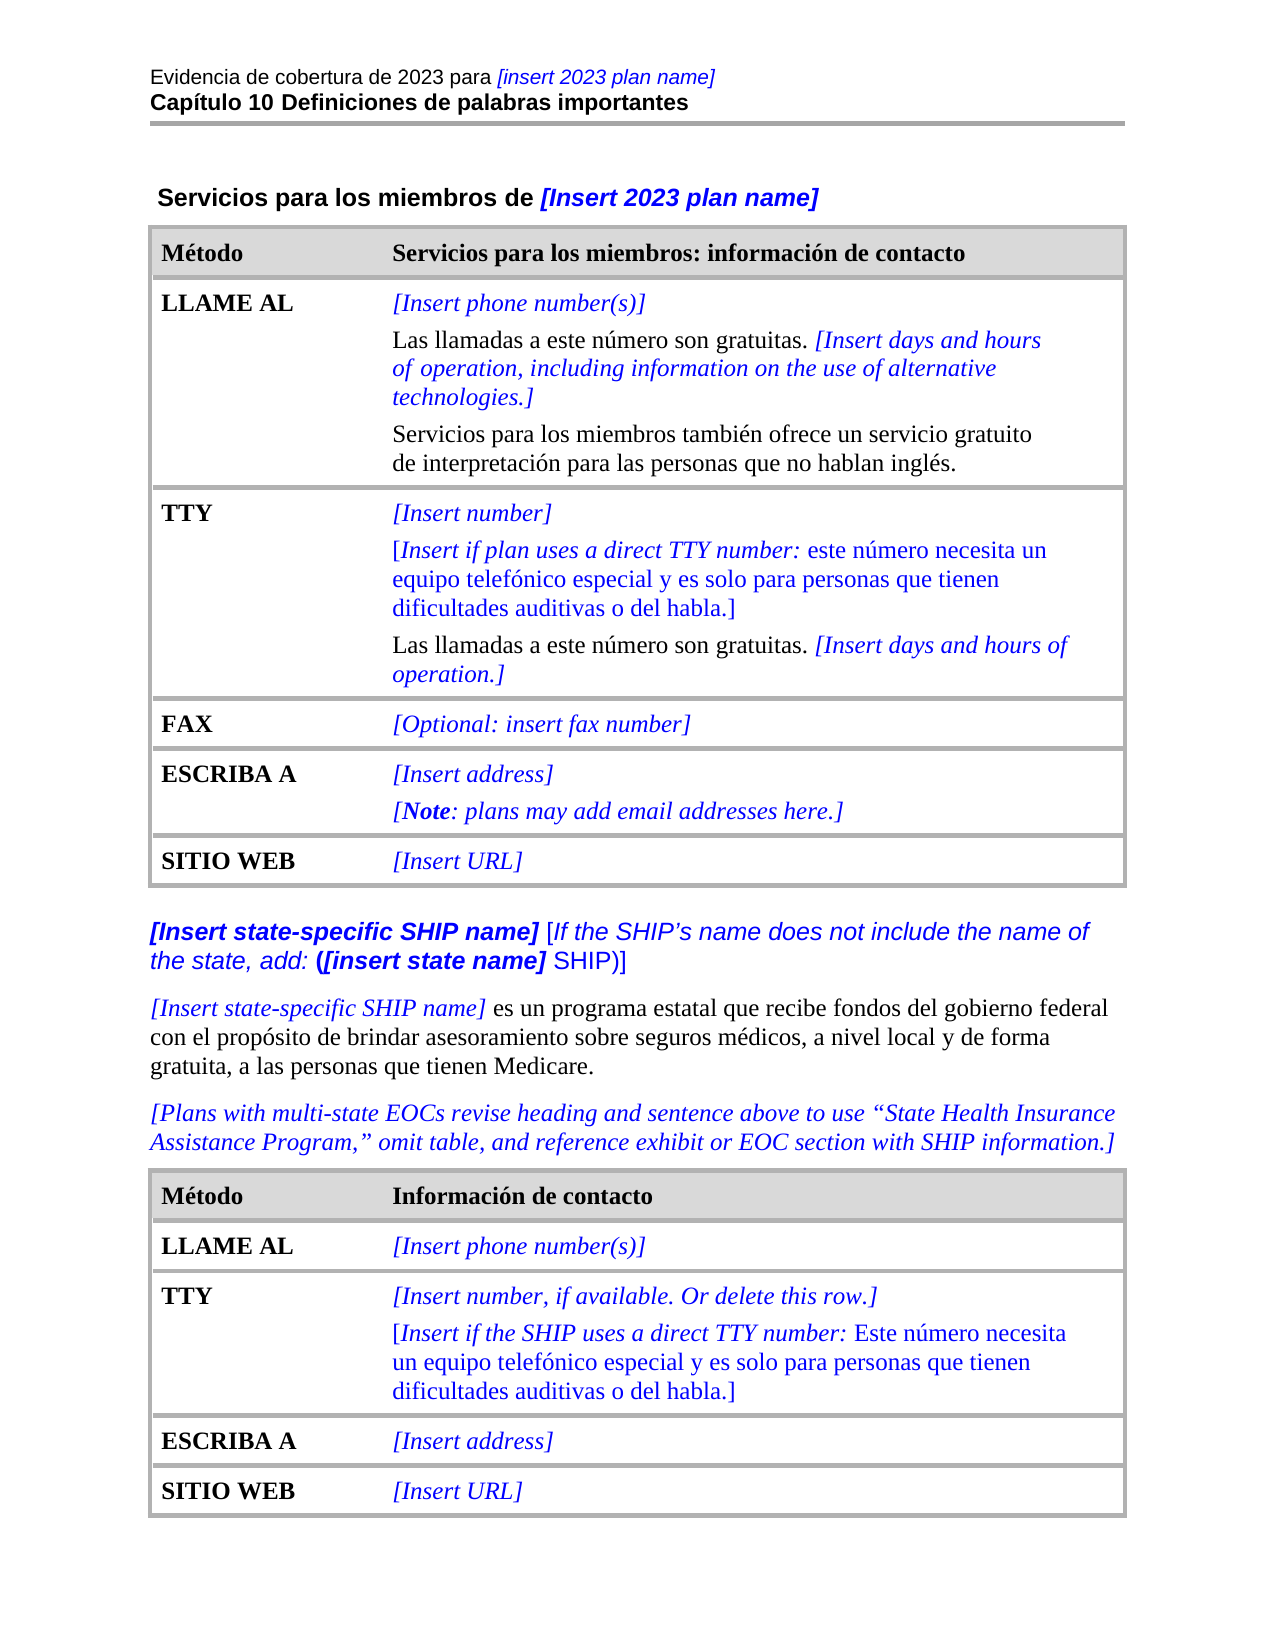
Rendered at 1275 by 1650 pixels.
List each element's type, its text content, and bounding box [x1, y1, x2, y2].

table_cell [Insert phone number(s)] Las llamadas a este número son gratuitas. [Insert days and hours of operation, including information on the use of alternative technologies.] Servicios para los miembros también ofrece un servicio gratuito de interpretación para las personas que no hablan inglés. [381, 280, 1123, 485]
subtitle Servicios para los miembros de [Insert 2023 plan name] [150, 183, 1125, 212]
table_cell SITIO WEB [152, 834, 381, 883]
table_header Información de contacto [381, 1173, 1123, 1218]
table_cell [Insert address] [Note: plans may add email addresses here.] [381, 751, 1123, 833]
table_cell TTY [152, 486, 381, 696]
table_cell LLAME AL [152, 276, 381, 485]
table_header Método [152, 1173, 381, 1218]
table_cell [Insert URL] [381, 1468, 1123, 1513]
table_header Servicios para los miembros: información de contacto [381, 229, 1123, 275]
table_header Método [152, 229, 381, 275]
table_cell [Insert phone number(s)] [381, 1223, 1123, 1268]
table_cell [Insert number] [Insert if plan uses a direct TTY number: este número necesita un equipo telefónico especial y es solo para personas que tienen dificultades auditivas o del habla.] Las llamadas a este número son gratuitas. [Insert days and hours of operation.] [381, 490, 1123, 696]
table_cell [Optional: insert fax number] [381, 701, 1123, 746]
table_cell LLAME AL [152, 1219, 381, 1268]
table_cell TTY [152, 1270, 381, 1413]
table_cell SITIO WEB [152, 1464, 381, 1513]
table_cell [Insert number, if available. Or delete this row.] [Insert if the SHIP uses a direct TTY number: Este número necesita un equipo telefónico especial y es solo para personas que tienen dificultades auditivas o del habla.] [381, 1273, 1123, 1413]
table_cell ESCRIBA A [152, 1414, 381, 1463]
table_cell [Insert URL] [381, 838, 1123, 883]
table_cell FAX [152, 697, 381, 746]
text [Insert state-specific SHIP name] es un programa estatal que recibe fondos del gobierno federal con el propósito de brindar asesoramiento sobre seguros médicos, a nivel local y de forma gratuita, a las personas que tienen Medicare. [150, 993, 1125, 1079]
table_cell ESCRIBA A [152, 747, 381, 833]
text [Plans with multi-state EOCs revise heading and sentence above to use “State Health Insurance Assistance Program,” omit table, and reference exhibit or EOC section with SHIP information.] [150, 1098, 1125, 1156]
table_cell [Insert address] [381, 1418, 1123, 1463]
subtitle [Insert state-specific SHIP name] [If the SHIP’s name does not include the name of the state, add: ([insert state name] SHIP)] [150, 917, 1125, 974]
